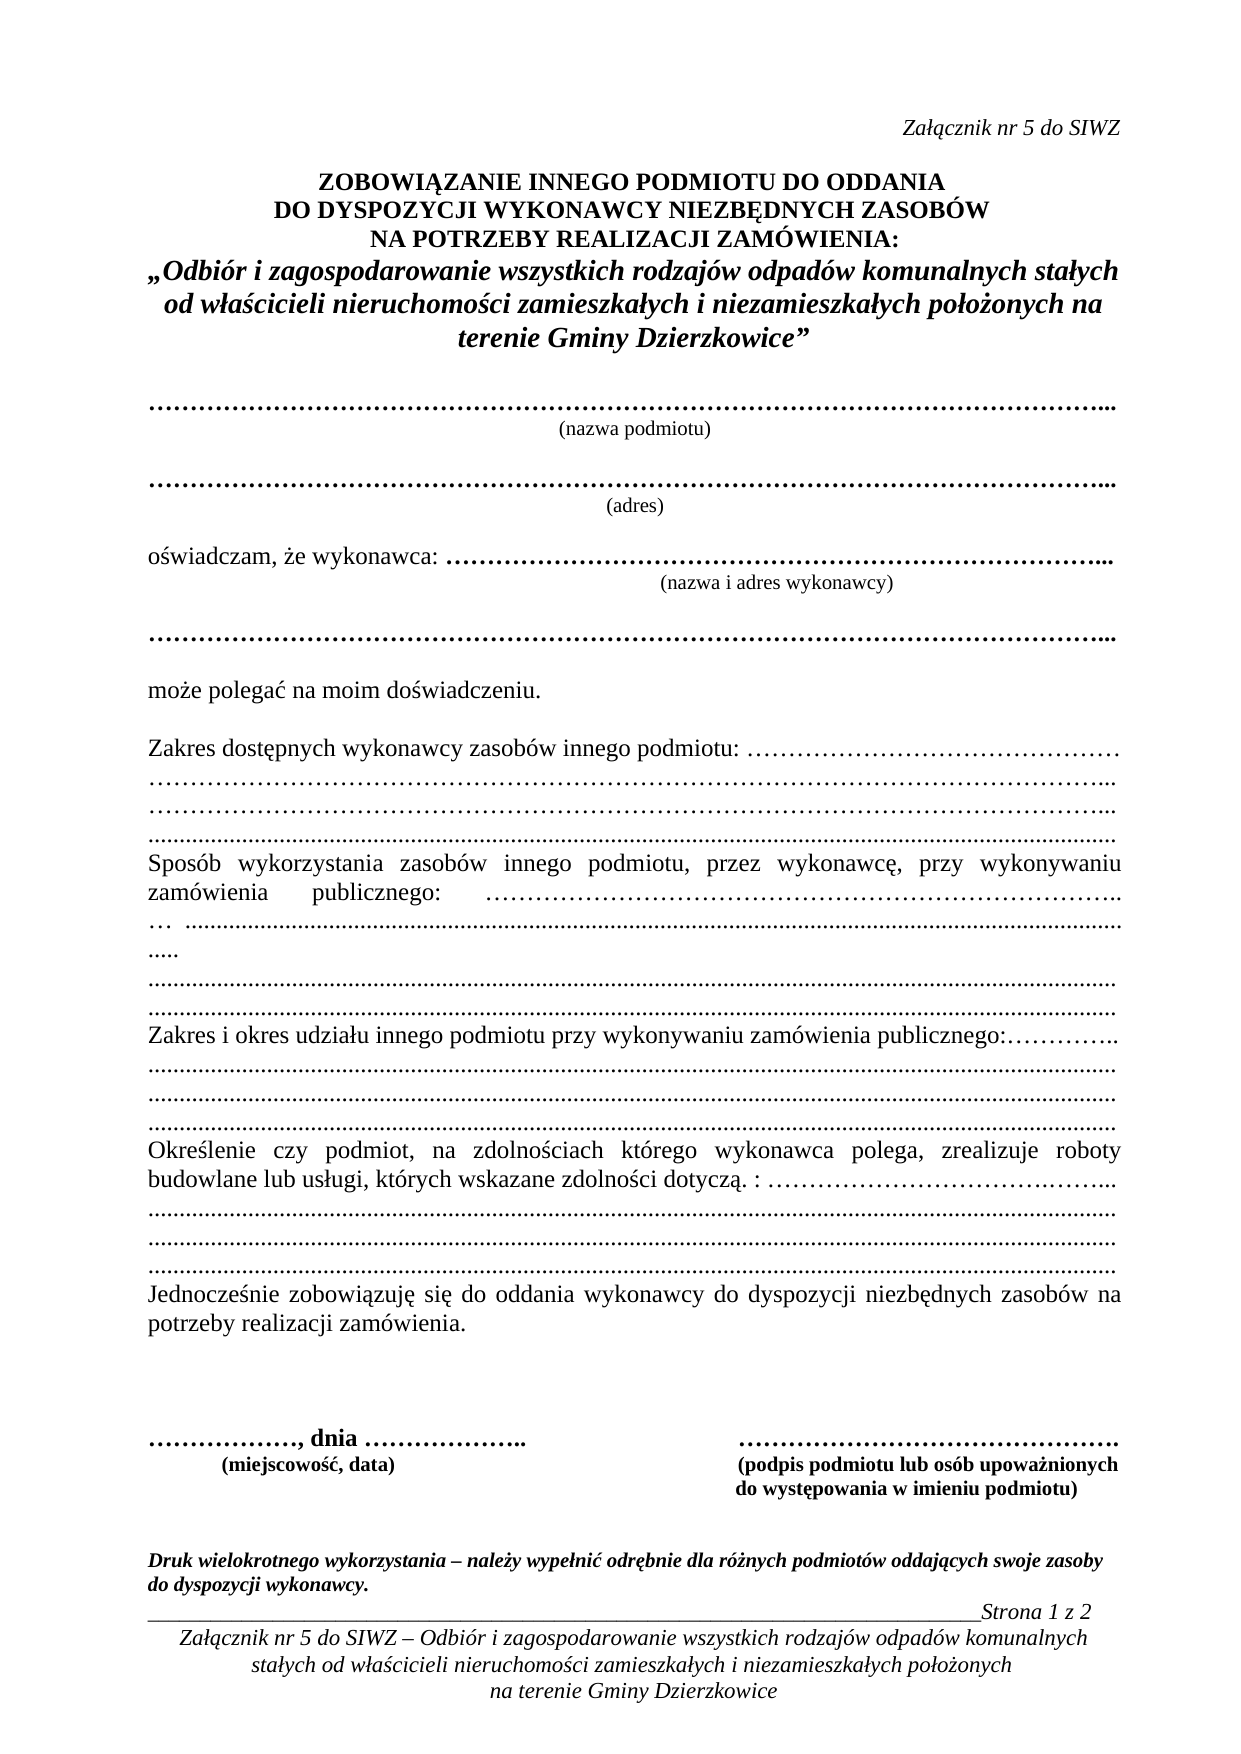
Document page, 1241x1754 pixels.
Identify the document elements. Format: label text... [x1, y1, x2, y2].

text Zakres i okres udziału innego podmiotu przy wykonywaniu zamówienia publicznego:………….. [148, 1020, 1122, 1049]
text ……………………………………………………………………………………………………... [148, 464, 1122, 493]
text (nazwa i adres wykonawcy) [660, 570, 1122, 594]
text (miejscowość, data) (podpis podmiotu lub osób upoważnionych do występowania w imieniu podmiotu) [221, 1452, 1122, 1500]
text ……………………………………………………………………………………………………... [148, 618, 1122, 647]
text Zakres dostępnych wykonawcy zasobów innego podmiotu: ……………………………………… [148, 733, 1122, 762]
text ZOBOWIĄZANIE INNEGO PODMIOTU DO ODDANIA DO DYSPOZYCJI WYKONAWCY NIEZBĘDNYCH ZASOBÓW NA POTRZEBY REALIZACJI ZAMÓWIENIA: [148, 167, 1122, 253]
text „Odbiór i zagospodarowanie wszystkich rodzajów odpadów komunalnych stałych od właścicieli nieruchomości zamieszkałych i niezamieszkałych położonych na terenie Gminy Dzierzkowice” [148, 253, 1122, 354]
text ........................................................................................................................................................... [148, 992, 1122, 1020]
text ……………………………………………………………………………………………………... [148, 387, 1122, 416]
text może polegać na moim doświadczeniu. [148, 675, 1122, 704]
text ........................................................................................................................................................... [148, 963, 1122, 992]
text ........................................................................................................................................................... ........................................................................................................................................................... ........................................................................................................................................................... [148, 1193, 1122, 1279]
text ........................................................................................................................................................... [148, 819, 1122, 848]
text ………………, dnia ……………….. ………………………………………. [148, 1423, 1122, 1452]
text ........................................................................................................................................................... ........................................................................................................................................................... ........................................................................................................................................................... [148, 1049, 1122, 1135]
text oświadczam, że wykonawca: ……………………………………………………………………... [148, 541, 1122, 570]
text Sposób wykorzystania zasobów innego podmiotu, przez wykonawcę, przy wykonywaniu zamówienia publicznego: …………………………………………………………………..… ........................................................................................................................................................... [148, 848, 1122, 963]
text Druk wielokrotnego wykorzystania – należy wypełnić odrębnie dla różnych podmiotów oddających swoje zasoby do dyspozycji wykonawcy. [148, 1548, 1122, 1596]
text (nazwa podmiotu) [148, 416, 1122, 440]
text ……………………………………………………………………………………………………... ……………………………………………………………………………………………………... [148, 762, 1122, 819]
text (adres) [148, 493, 1122, 517]
text Jednocześnie zobowiązuję się do oddania wykonawcy do dyspozycji niezbędnych zasobów na potrzeby realizacji zamówienia. [148, 1279, 1122, 1337]
text Określenie czy podmiot, na zdolnościach którego wykonawca polega, zrealizuje roboty budowlane lub usługi, których wskazane zdolności dotyczą. : …………………………….……... [148, 1135, 1122, 1193]
